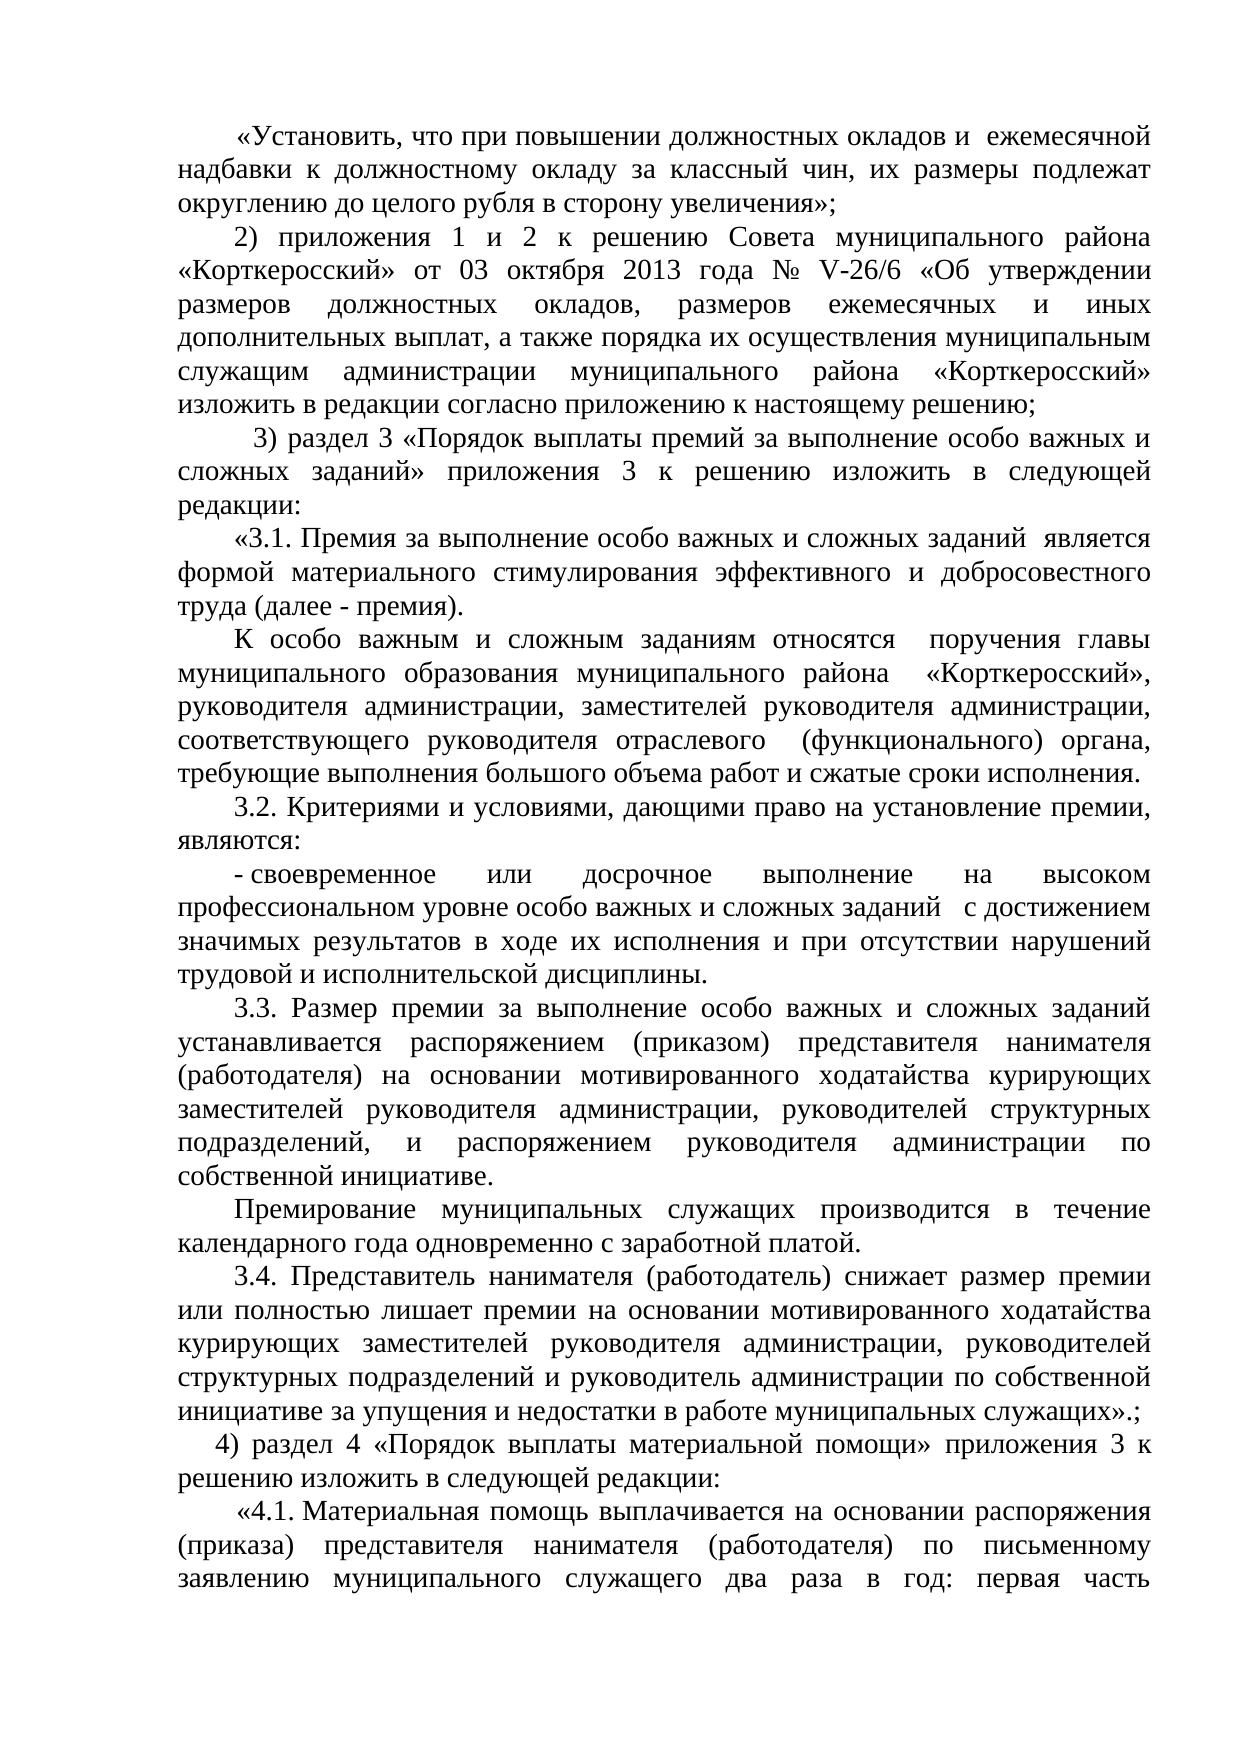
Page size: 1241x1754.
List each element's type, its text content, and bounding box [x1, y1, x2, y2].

text «3.1. Премия за выполнение особо важных и сложных заданий является формой материального стимулирования эффективного и добросовестного труда (далее - премия). [177, 521, 1152, 621]
text «Установить, что при повышении должностных окладов и ежемесячной надбавки к должностному окладу за классный чин, их размеры подлежат округлению до целого рубля в сторону увеличения»; [177, 118, 1152, 219]
text 3.3. Размер премии за выполнение особо важных и сложных заданий устанавливается распоряжением (приказом) представителя нанимателя (работодателя) на основании мотивированного ходатайства курирующих заместителей руководителя администрации, руководителей структурных подразделений, и распоряжением руководителя администрации по собственной инициативе. [177, 990, 1152, 1191]
text 3.2. Критериями и условиями, дающими право на установление премии, являются: [177, 789, 1152, 856]
text - своевременное или досрочное выполнение на высоком профессиональном уровне особо важных и сложных заданий с достижением значимых результатов в ходе их исполнения и при отсутствии нарушений трудовой и исполнительской дисциплины. [177, 856, 1152, 990]
text К особо важным и сложным заданиям относятся поручения главы муниципального образования муниципального района «Корткеросский», руководителя администрации, заместителей руководителя администрации, соответствующего руководителя отраслевого (функционального) органа, требующие выполнения большого объема работ и сжатые сроки исполнения. [177, 621, 1152, 789]
text Премирование муниципальных служащих производится в течение календарного года одновременно с заработной платой. [177, 1191, 1152, 1258]
text 4) раздел 4 «Порядок выплаты материальной помощи» приложения 3 к решению изложить в следующей редакции: [177, 1426, 1152, 1493]
text 3) раздел 3 «Порядок выплаты премий за выполнение особо важных и сложных заданий» приложения 3 к решению изложить в следующей редакции: [177, 420, 1152, 521]
text 3.4. Представитель нанимателя (работодатель) снижает размер премии или полностью лишает премии на основании мотивированного ходатайства курирующих заместителей руководителя администрации, руководителей структурных подразделений и руководитель администрации по собственной инициативе за упущения и недостатки в работе муниципальных служащих».; [177, 1258, 1152, 1426]
text 2) приложения 1 и 2 к решению Совета муниципального района «Корткеросский» от 03 октября 2013 года № V-26/6 «Об утверждении размеров должностных окладов, размеров ежемесячных и иных дополнительных выплат, а также порядка их осуществления муниципальным служащим администрации муниципального района «Корткеросский» изложить в редакции согласно приложению к настоящему решению; [177, 219, 1152, 420]
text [177, 1493, 1152, 1594]
